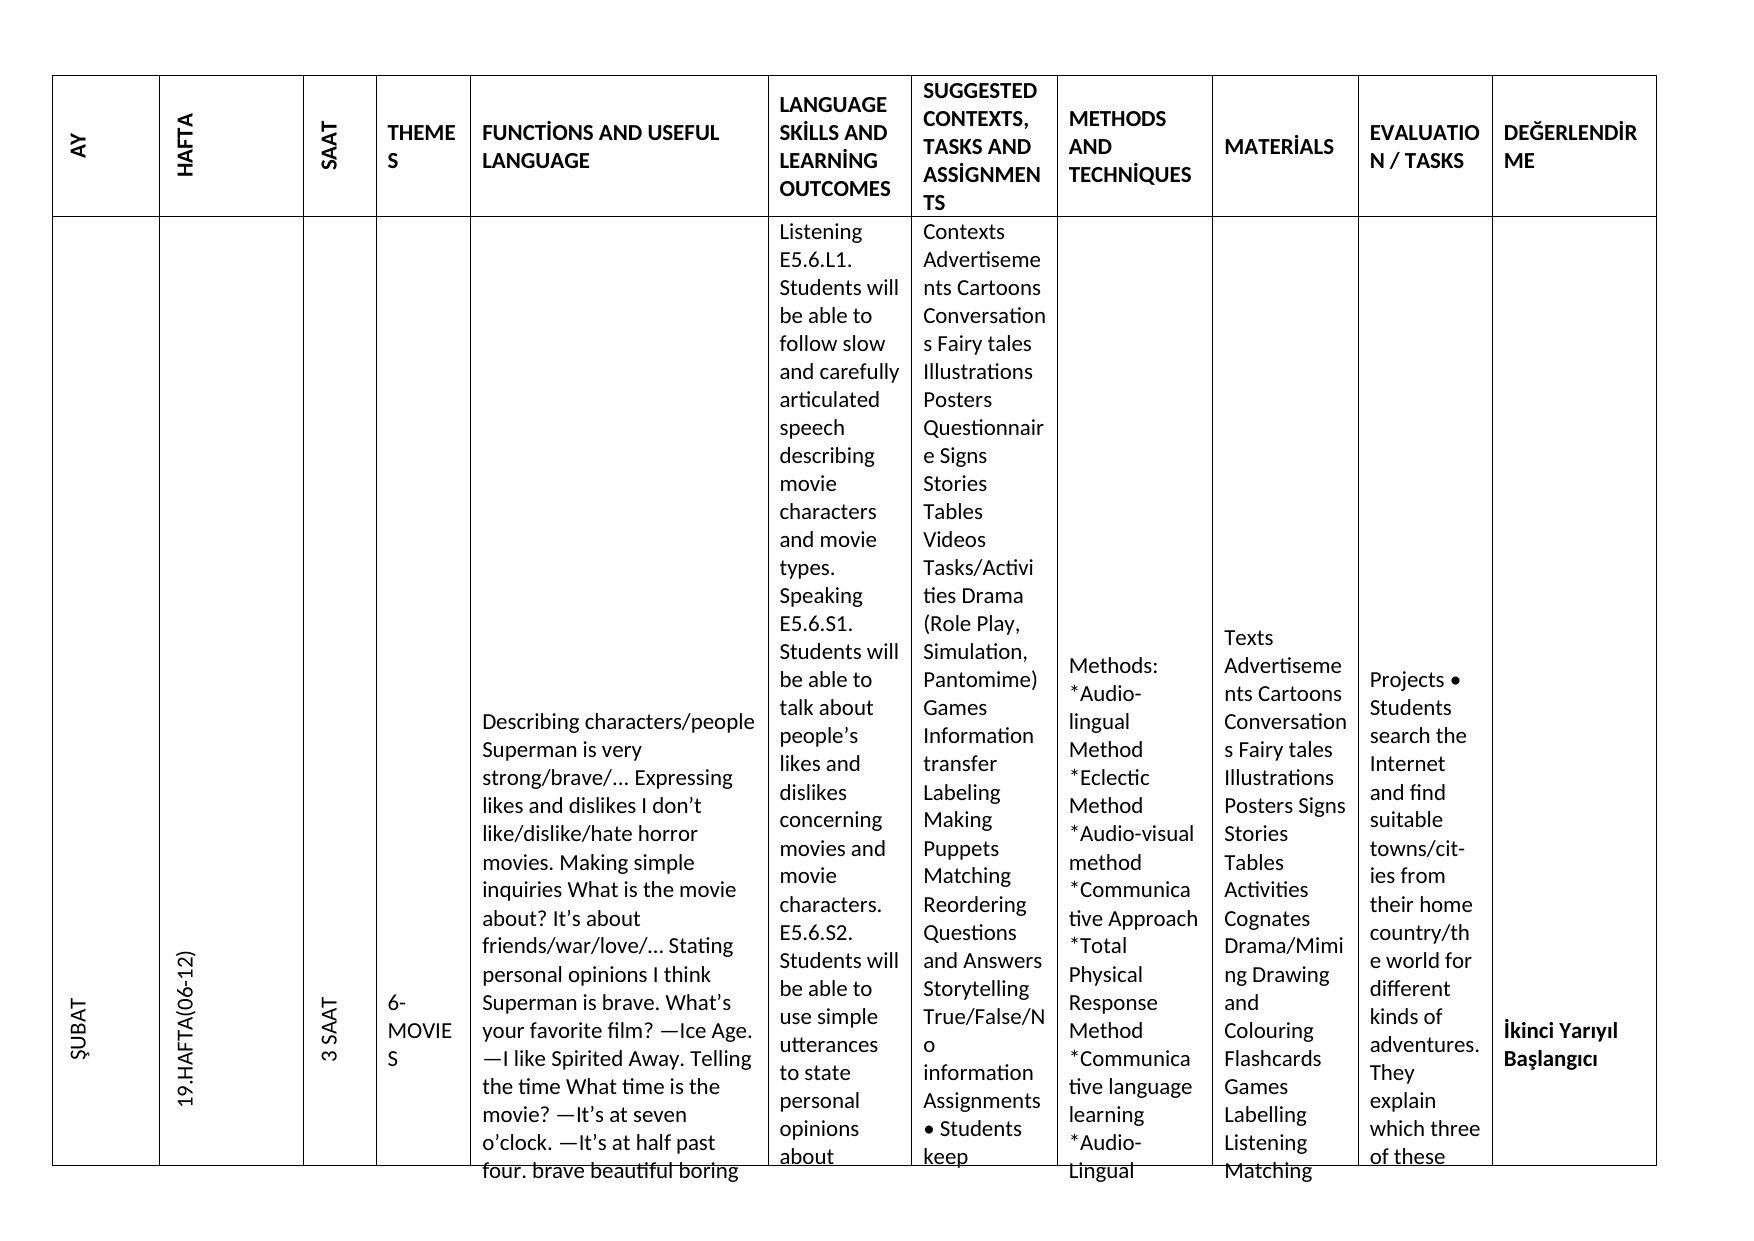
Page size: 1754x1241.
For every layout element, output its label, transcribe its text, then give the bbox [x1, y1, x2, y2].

table_cell 6- MOVIES [377, 217, 470, 1165]
table_header FUNCTİONS AND USEFUL LANGUAGE [471, 76, 768, 216]
table_header METHODS AND TECHNİQUES [1058, 76, 1212, 216]
table_header SAAT [304, 76, 376, 216]
table_header DEĞERLENDİRME [1493, 76, 1656, 216]
table_header SUGGESTED CONTEXTS, TASKS AND ASSİGNMENTS [912, 76, 1057, 216]
table_header MATERİALS [1213, 76, 1358, 216]
table_header THEMES [377, 76, 470, 216]
table_cell ŞUBAT [53, 217, 159, 1165]
table_cell İkinci Yarıyıl Başlangıcı [1493, 217, 1656, 1165]
table_header EVALUATION / TASKS [1359, 76, 1492, 216]
table_header HAFTA [160, 76, 303, 216]
table_header LANGUAGE SKİLLS AND LEARNİNG OUTCOMES [769, 76, 911, 216]
table_cell 19.HAFTA(06-12) [160, 217, 303, 1165]
table_header AY [53, 76, 159, 216]
table_cell 3 SAAT [304, 217, 376, 1165]
